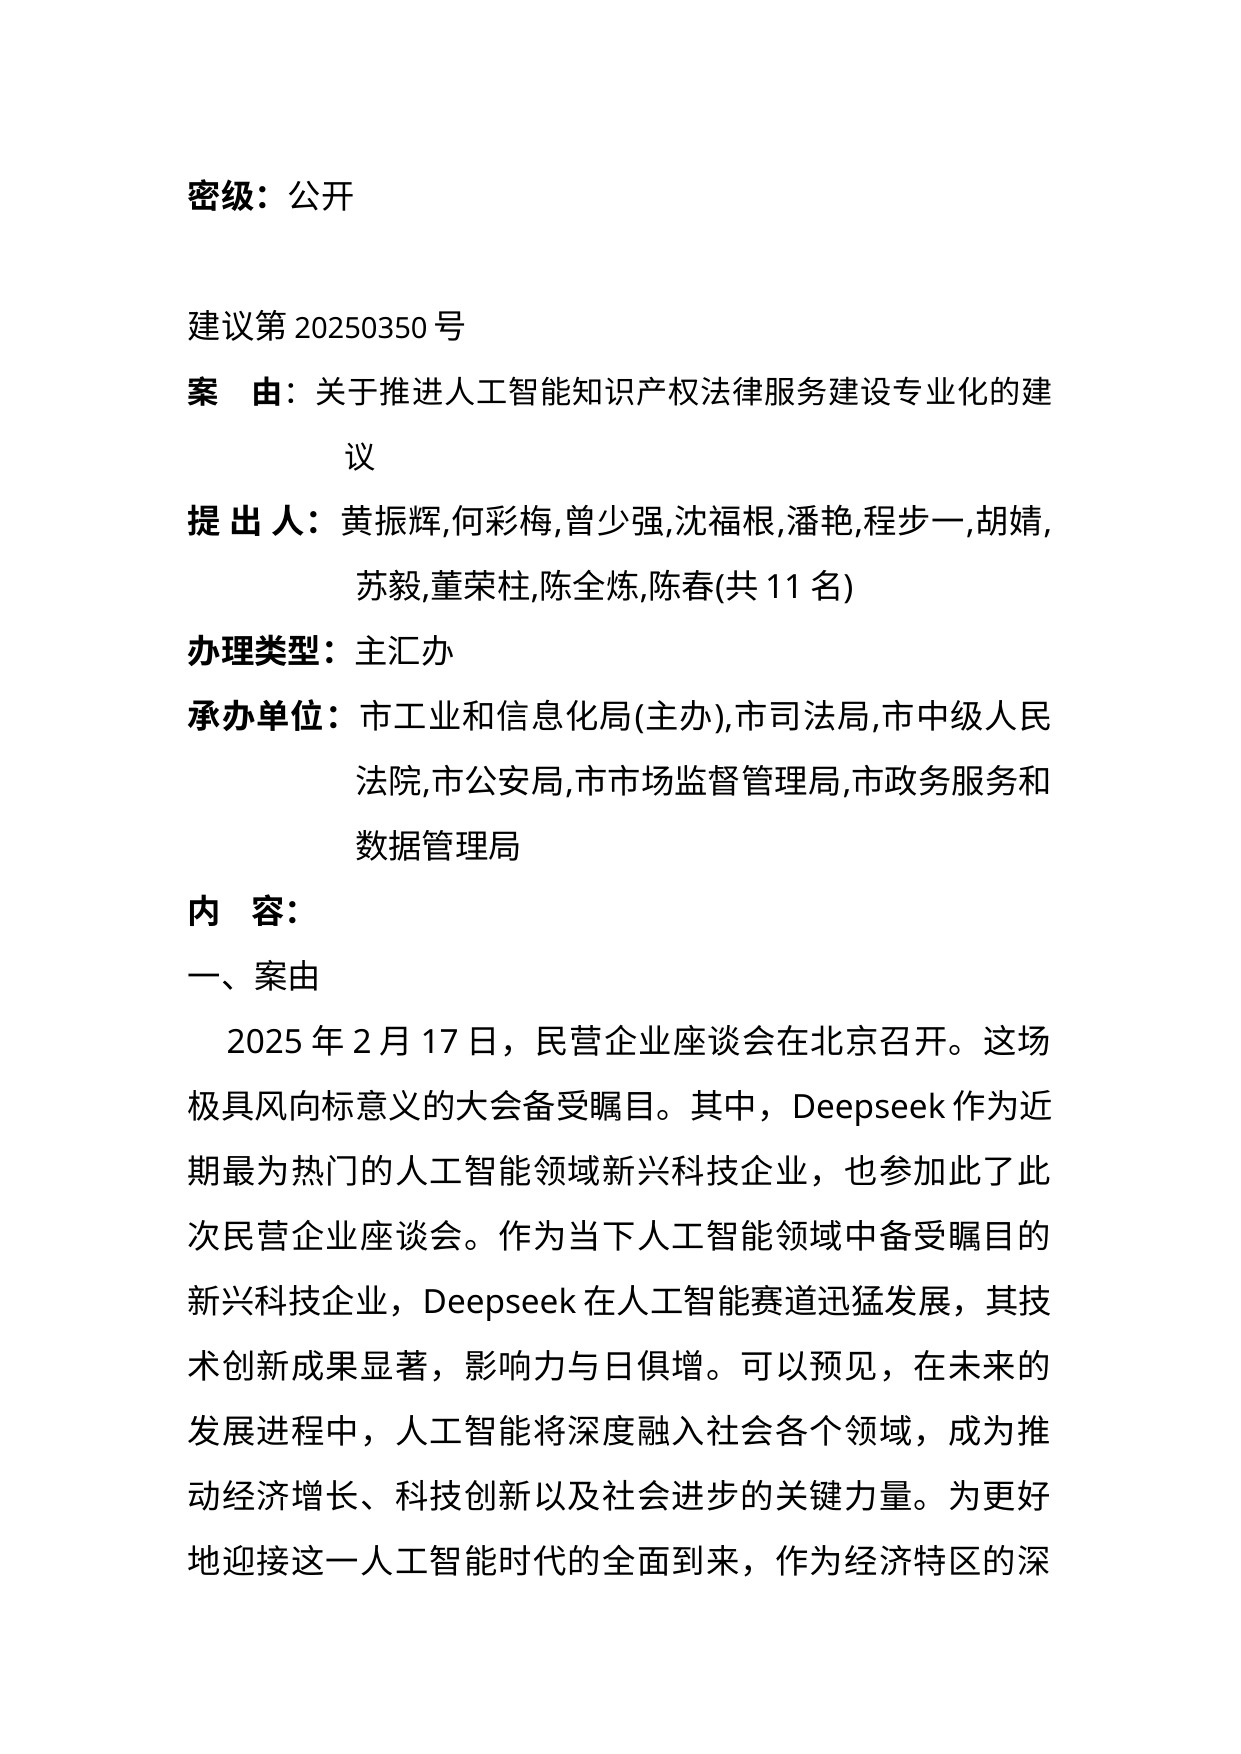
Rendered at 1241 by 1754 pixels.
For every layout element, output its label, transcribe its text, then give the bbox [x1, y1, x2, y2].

text 建议第20250350号 [187, 292, 1053, 357]
text 承办单位：市工业和信息化局(主办),市司法局,市中级人民法院,市公安局,市市场监督管理局,市政务服务和数据管理局 [187, 682, 1053, 877]
text 办理类型：主汇办 [187, 617, 1053, 682]
text 案 由：关于推进人工智能知识产权法律服务建设专业化的建议 [187, 357, 1053, 487]
text 提 出 人：黄振辉,何彩梅,曾少强,沈福根,潘艳,程步一,胡婧,苏毅,董荣柱,陈全炼,陈春(共11名) [187, 487, 1053, 617]
text 一、案由 [187, 942, 1053, 1007]
text 密级：公开 [187, 162, 1053, 227]
text 内 容： [187, 877, 1053, 942]
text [187, 1007, 1053, 1592]
